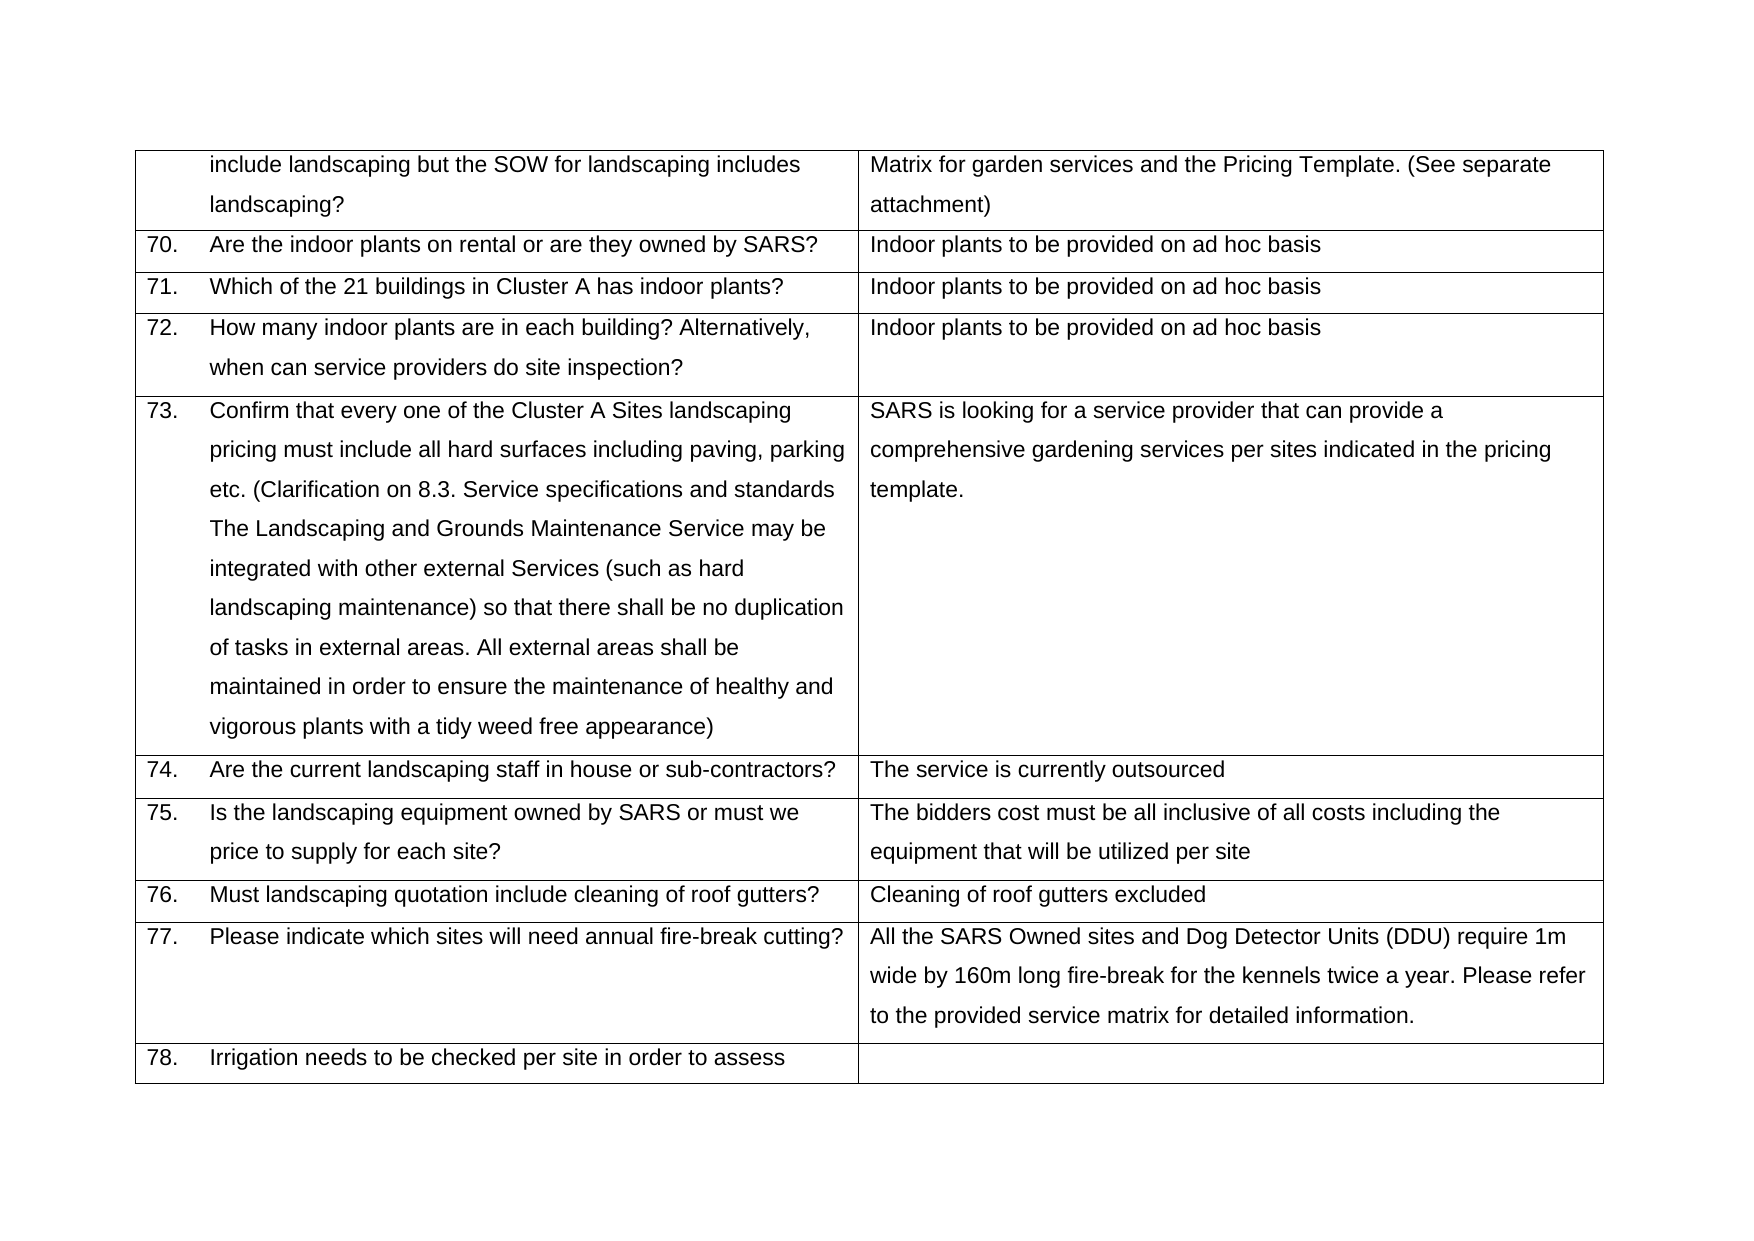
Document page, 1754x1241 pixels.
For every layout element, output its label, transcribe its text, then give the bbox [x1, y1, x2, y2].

table_cell SARS is looking for a service provider that can provide a comprehensive gardening services per sites indicated in the pricing template. [859, 397, 1603, 755]
table_cell Is the landscaping equipment owned by SARS or must we price to supply for each site? [136, 799, 858, 880]
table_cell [859, 151, 1603, 230]
table_cell Must landscaping quotation include cleaning of roof gutters? [136, 881, 858, 922]
table_cell The bidders cost must be all inclusive of all costs including the equipment that will be utilized per site [859, 799, 1603, 880]
table_cell Indoor plants to be provided on ad hoc basis [859, 231, 1603, 272]
table_cell Please indicate which sites will need annual fire-break cutting? [136, 923, 858, 1042]
table_cell [859, 1044, 1603, 1083]
table_cell Are the indoor plants on rental or are they owned by SARS? [136, 231, 858, 272]
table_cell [136, 151, 858, 230]
table_cell Which of the 21 buildings in Cluster A has indoor plants? [136, 273, 858, 313]
table_cell All the SARS Owned sites and Dog Detector Units (DDU) require 1m wide by 160m long fire-break for the kennels twice a year. Please refer to the provided service matrix for detailed information. [859, 923, 1603, 1042]
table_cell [136, 1044, 858, 1083]
table_cell Confirm that every one of the Cluster A Sites landscaping pricing must include all hard surfaces including paving, parking etc. (Clarification on 8.3. Service specifications and standards The Landscaping and Grounds Maintenance Service may be integrated with other external Services (such as hard landscaping maintenance) so that there shall be no duplication of tasks in external areas. All external areas shall be maintained in order to ensure the maintenance of healthy and vigorous plants with a tidy weed free appearance) [136, 397, 858, 755]
table_cell Indoor plants to be provided on ad hoc basis [859, 314, 1603, 396]
table_cell The service is currently outsourced [859, 756, 1603, 798]
table_cell Cleaning of roof gutters excluded [859, 881, 1603, 922]
table_cell Are the current landscaping staff in house or sub-contractors? [136, 756, 858, 798]
table_cell How many indoor plants are in each building? Alternatively, when can service providers do site inspection? [136, 314, 858, 396]
table_cell Indoor plants to be provided on ad hoc basis [859, 273, 1603, 313]
